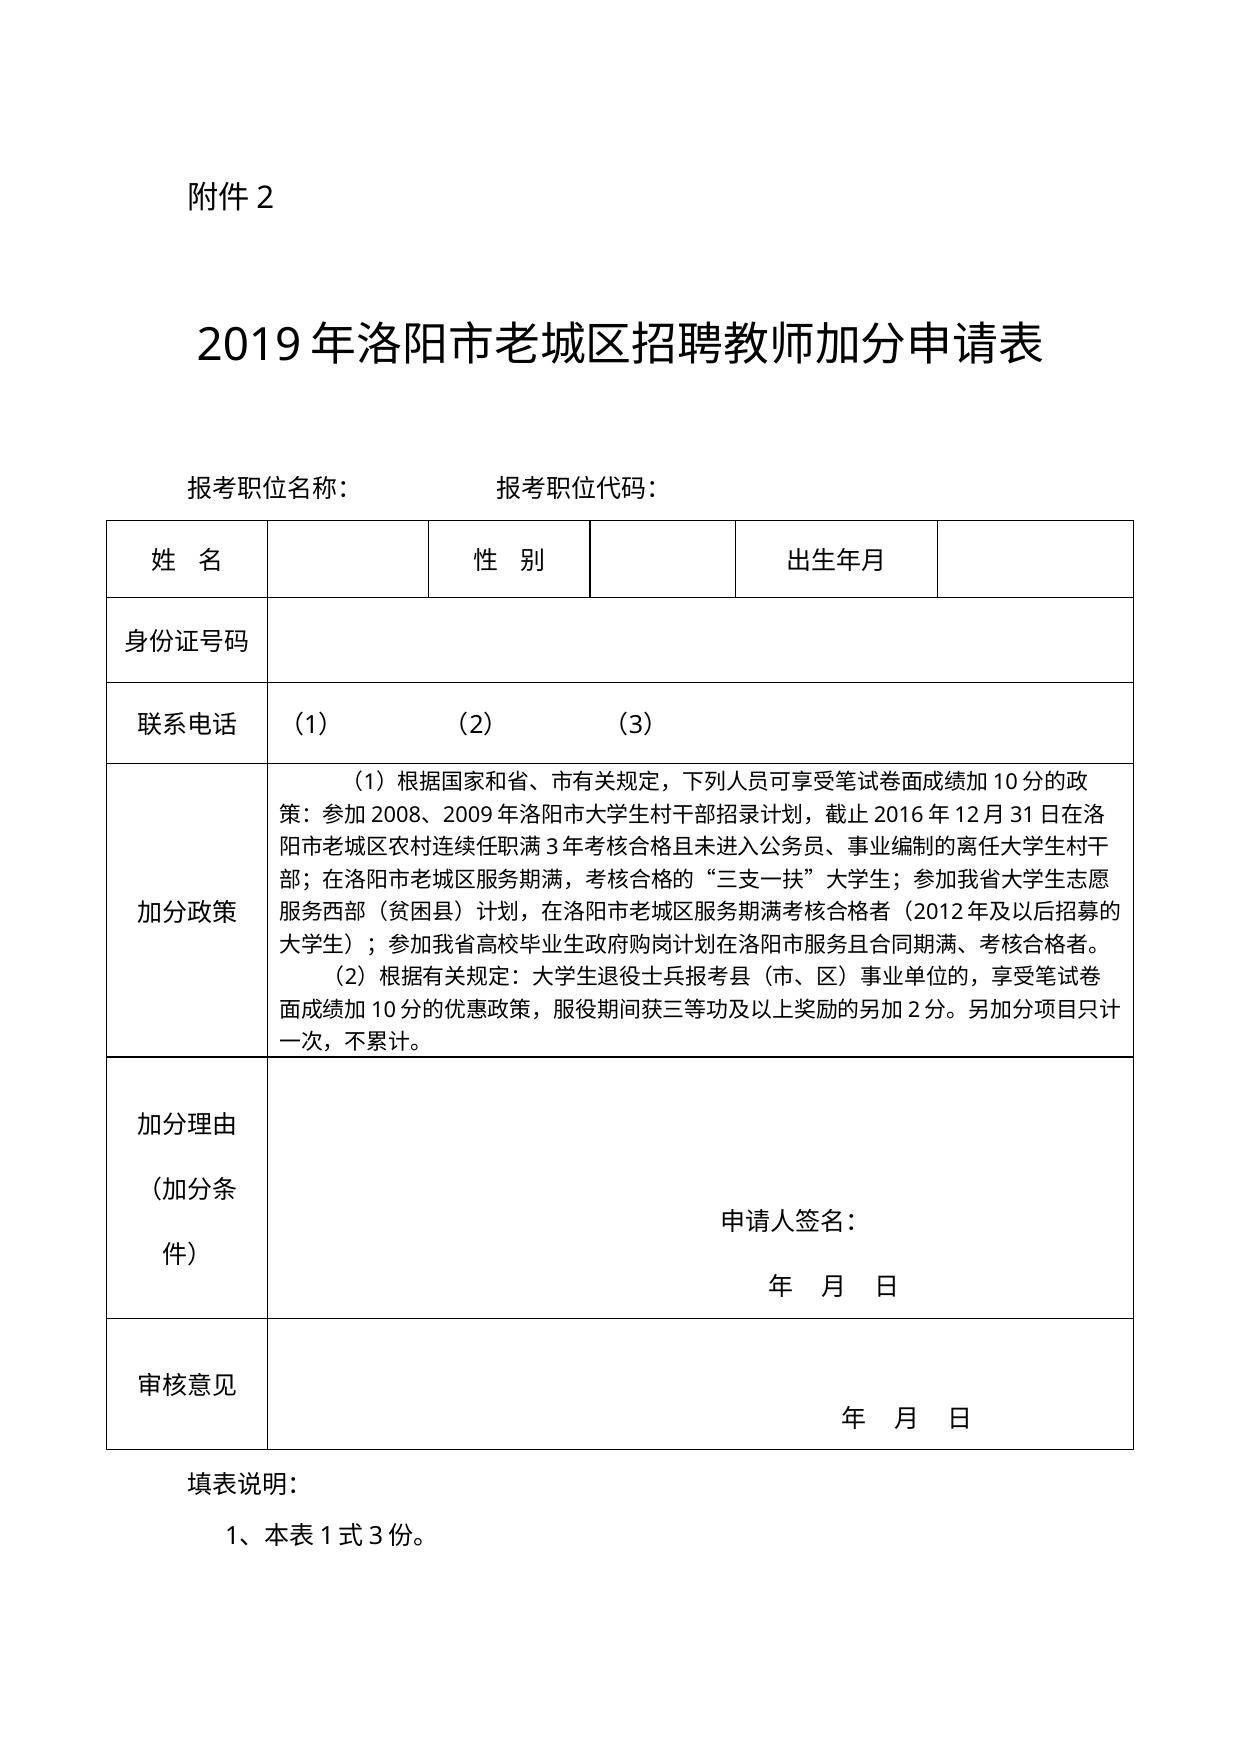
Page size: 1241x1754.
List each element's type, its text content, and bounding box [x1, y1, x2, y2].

text 1、本表1式3份。 [187, 1515, 1053, 1552]
text 报考职位名称： 报考职位代码： [187, 454, 1053, 519]
table_cell （1） （2） （3） [268, 683, 1133, 763]
table_header [591, 521, 735, 597]
table_cell 申请人签名： 年 月 日 [268, 1058, 1133, 1317]
table_header 出生年月 [736, 521, 937, 597]
text 附件2 [187, 162, 1053, 227]
table_cell （1）根据国家和省、市有关规定，下列人员可享受笔试卷面成绩加10分的政策：参加2008、2009年洛阳市大学生村干部招录计划，截止2016年12月31日在洛阳市老城区农村连续任职满3年考核合格且未进入公务员、事业编制的离任大学生村干部；在洛阳市老城区服务期满，考核合格的“三支一扶”大学生；参加我省大学生志愿服务西部（贫困县）计划，在洛阳市老城区服务期满考核合格者（2012年及以后招募的大学生）；参加我省高校毕业生政府购岗计划在洛阳市服务且合同期满、考核合格者。 （2）根据有关规定：大学生退役士兵报考县（市、区）事业单位的，享受笔试卷面成绩加10分的优惠政策，服役期间获三等功及以上奖励的另加2分。另加分项目只计一次，不累计。 [268, 764, 1133, 1056]
text 填表说明： [187, 1450, 1053, 1515]
text 2019年洛阳市老城区招聘教师加分申请表 [187, 292, 1053, 389]
table_cell 加分理由 （加分条件） [107, 1058, 267, 1317]
table_header 性 别 [429, 521, 589, 597]
table_header 姓 名 [107, 521, 267, 597]
table_cell 联系电话 [107, 683, 267, 763]
table_header [938, 521, 1133, 597]
table_cell 身份证号码 [107, 598, 267, 682]
table_cell 年 月 日 [268, 1319, 1133, 1449]
table_cell [268, 598, 1133, 682]
table_cell 加分政策 [107, 764, 267, 1056]
table_header [268, 521, 428, 597]
table_cell 审核意见 [107, 1319, 267, 1449]
